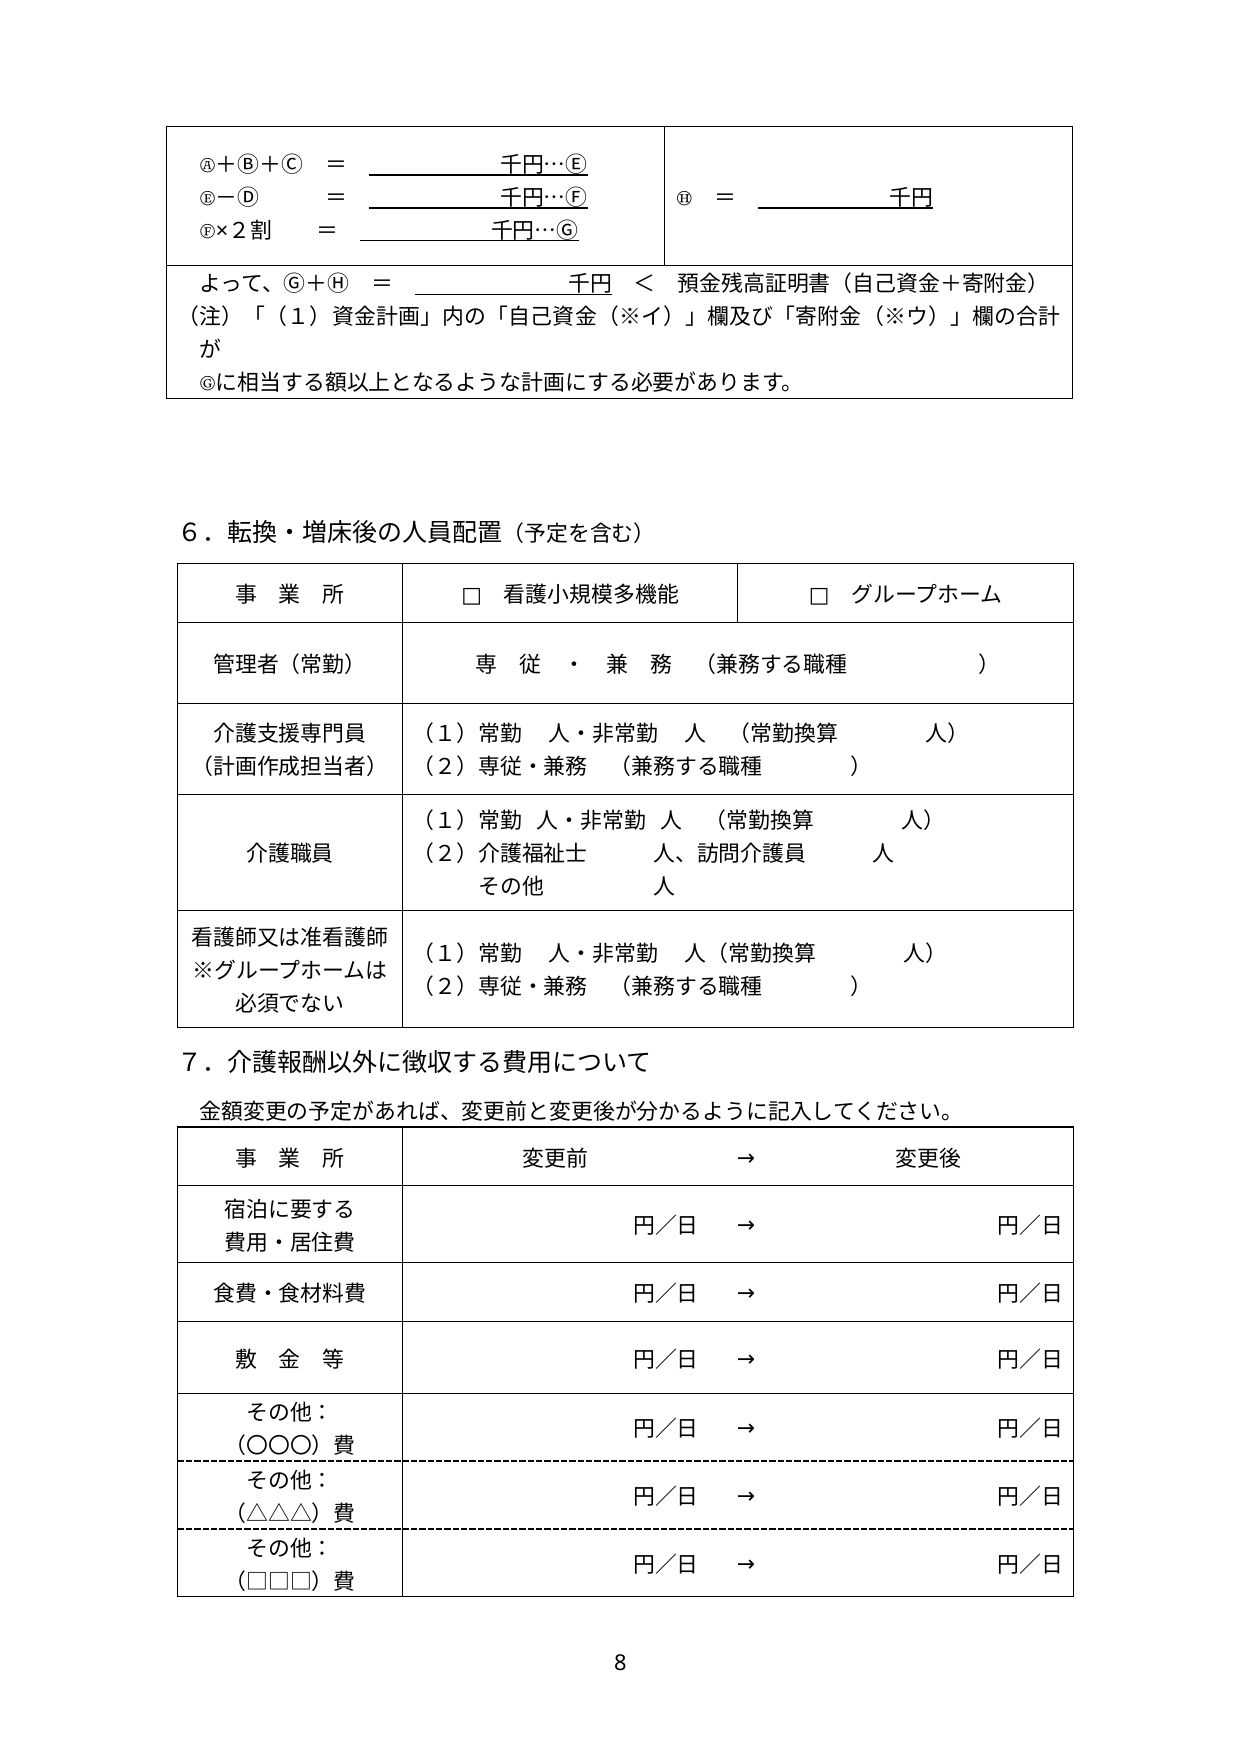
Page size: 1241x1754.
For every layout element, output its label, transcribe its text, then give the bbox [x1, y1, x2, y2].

table_header 変更前 [403, 1128, 709, 1185]
table_cell 円／日 [783, 1186, 1073, 1262]
table_cell 円／日 [403, 1263, 709, 1321]
table_cell 管理者（常勤） [178, 623, 402, 703]
table_header 変更後 [783, 1128, 1073, 1185]
table_cell 円／日 [403, 1528, 709, 1596]
table_cell 円／日 [783, 1322, 1073, 1393]
table_cell 円／日 [783, 1394, 1073, 1460]
table_cell 看護師又は准看護師※グループホームは必須でない [178, 911, 402, 1027]
table_cell 食費・食材料費 [178, 1263, 402, 1321]
table_cell 宿泊に要する 費用・居住費 [178, 1186, 402, 1262]
table_cell Ⓗ ＝ 千円 [665, 127, 1072, 265]
table_cell 介護職員 [178, 795, 402, 910]
table_cell 円／日 [783, 1263, 1073, 1321]
table_cell → [709, 1394, 783, 1460]
table_header □ グループホーム [738, 564, 1073, 622]
table_cell Ⓐ＋Ⓑ＋Ⓒ ＝ 千円…Ⓔ Ⓔ－Ⓓ ＝ 千円…Ⓕ Ⓕ×２割 ＝ 千円…Ⓖ [167, 127, 664, 265]
table_cell 専 従 ・ 兼 務 （兼務する職種 ） [403, 623, 1073, 703]
table_cell 円／日 [403, 1394, 709, 1460]
table_header 事 業 所 [178, 1128, 402, 1185]
table_cell 円／日 [783, 1528, 1073, 1596]
table_cell → [709, 1186, 783, 1262]
table_cell → [709, 1528, 783, 1596]
table_cell 円／日 [403, 1322, 709, 1393]
text ６．転換・増床後の人員配置（予定を含む） [177, 497, 1063, 563]
text 金額変更の予定があれば、変更前と変更後が分かるように記入してください。 [177, 1093, 1063, 1126]
table_cell その他： （□□□）費 [178, 1528, 402, 1596]
table_header → [709, 1128, 783, 1185]
table_cell （１）常勤 人・非常勤 人（常勤換算 人） （２）専従・兼務 （兼務する職種 ） [403, 911, 1073, 1027]
text ７．介護報酬以外に徴収する費用について [177, 1028, 1063, 1093]
table_cell 介護支援専門員 （計画作成担当者） [178, 704, 402, 794]
table_cell その他： （〇〇〇）費 [178, 1394, 402, 1460]
table_cell → [709, 1322, 783, 1393]
table_cell その他： （△△△）費 [178, 1460, 402, 1528]
table_cell 敷 金 等 [178, 1322, 402, 1393]
table_cell 円／日 [403, 1186, 709, 1262]
table_cell 円／日 [783, 1460, 1073, 1528]
table_cell → [709, 1460, 783, 1528]
table_cell → [709, 1263, 783, 1321]
table_cell （１）常勤 人・非常勤 人 （常勤換算 人） （２）介護福祉士 人、訪問介護員 人 その他 人 [403, 795, 1073, 910]
table_header □ 看護小規模多機能 [403, 564, 737, 622]
table_header 事 業 所 [178, 564, 402, 622]
table_cell よって、Ⓖ＋Ⓗ ＝ 千円 ＜ 預金残高証明書（自己資金＋寄附金） （注）「（１）資金計画」内の「自己資金（※イ）」欄及び「寄附金（※ウ）」欄の合計が Ⓖに相当する額以上となるような計画にする必要があります。 [167, 266, 1072, 397]
table_cell （１）常勤 人・非常勤 人 （常勤換算 人） （２）専従・兼務 （兼務する職種 ） [403, 704, 1073, 794]
table_cell 円／日 [403, 1460, 709, 1528]
